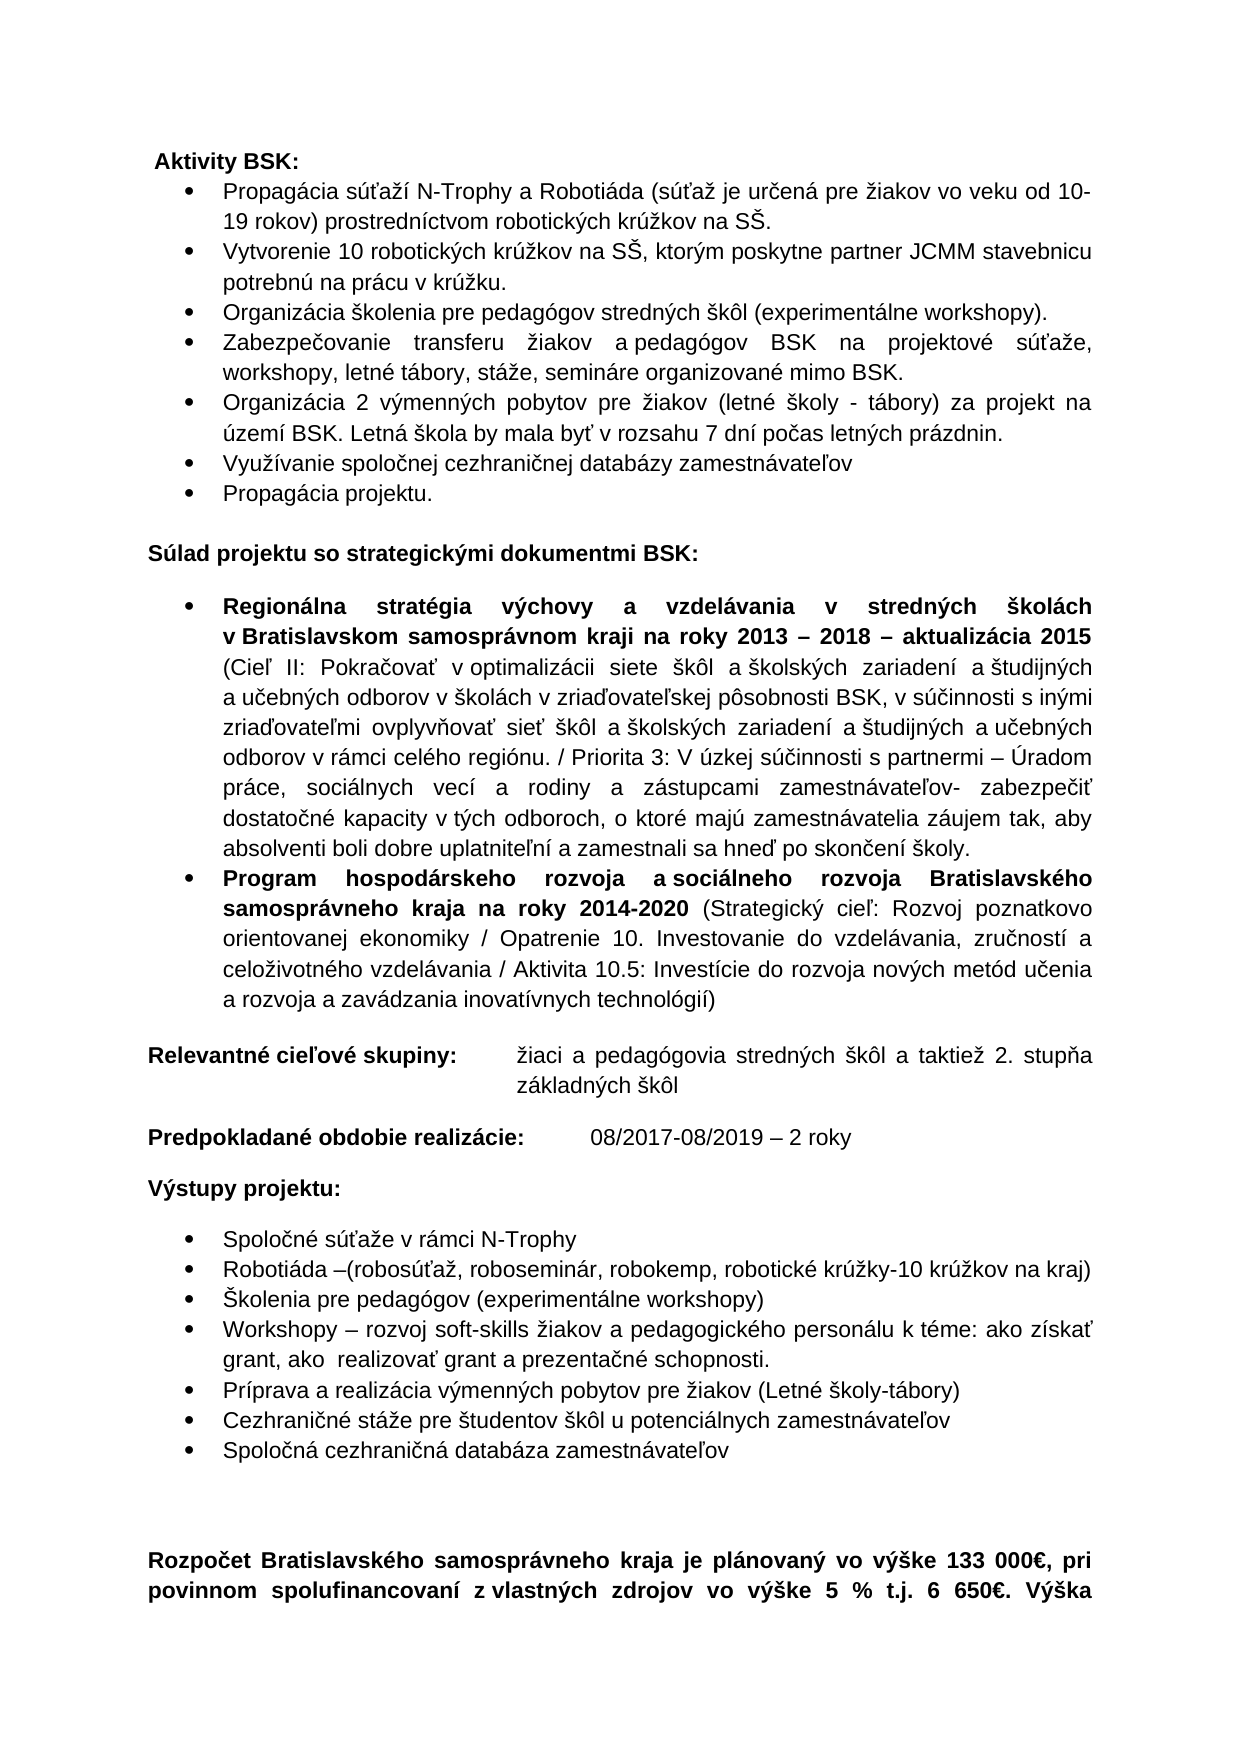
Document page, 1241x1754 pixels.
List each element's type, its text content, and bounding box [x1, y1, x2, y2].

list Príprava a realizácia výmenných pobytov pre žiakov (Letné školy-tábory) [185, 1377, 1093, 1403]
list Propagácia súťaží N-Trophy a Robotiáda (súťaž je určená pre žiakov vo veku od 10-19 rokov) prostredníctvom robotických krúžkov na SŠ. [185, 178, 1093, 234]
text Relevantné cieľové skupiny: žiaci a pedagógovia stredných škôl a taktiež 2. stupňa základných škôl [148, 1042, 1093, 1099]
list Školenia pre pedagógov (experimentálne workshopy) [185, 1286, 1093, 1312]
list Organizácia 2 výmenných pobytov pre žiakov (letné školy - tábory) za projekt na území BSK. Letná škola by mala byť v rozsahu 7 dní počas letných prázdnin. [185, 389, 1093, 446]
list Vytvorenie 10 robotických krúžkov na SŠ, ktorým poskytne partner JCMM stavebnicu potrebnú na prácu v krúžku. [185, 238, 1093, 295]
list Cezhraničné stáže pre študentov škôl u potenciálnych zamestnávateľov [185, 1407, 1093, 1433]
list Organizácia školenia pre pedagógov stredných škôl (experimentálne workshopy). [185, 299, 1093, 325]
list Spoločná cezhraničná databáza zamestnávateľov [185, 1437, 1093, 1463]
list Propagácia projektu. [185, 480, 1093, 506]
list Workshopy – rozvoj soft-skills žiakov a pedagogického personálu k téme: ako získať grant, ako realizovať grant a prezentačné schopnosti. [185, 1316, 1093, 1373]
list Zabezpečovanie transferu žiakov a pedagógov BSK na projektové súťaže, workshopy, letné tábory, stáže, semináre organizované mimo BSK. [185, 329, 1093, 385]
list Spoločné súťaže v rámci N-Trophy [185, 1226, 1093, 1252]
list Využívanie spoločnej cezhraničnej databázy zamestnávateľov [185, 450, 1093, 476]
text Výstupy projektu: [148, 1174, 1093, 1201]
list Robotiáda –(robosúťaž, roboseminár, robokemp, robotické krúžky-10 krúžkov na kraj) [185, 1256, 1093, 1282]
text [148, 1547, 1093, 1604]
list Program hospodárskeho rozvoja a sociálneho rozvoja Bratislavského samosprávneho kraja na roky 2014-2020 (Strategický cieľ: Rozvoj poznatkovo orientovanej ekonomiky / Opatrenie 10. Investovanie do vzdelávania, zručností a celoživotného vzdelávania / Aktivita 10.5: Investície do rozvoja nových metód učenia a rozvoja a zavádzania inovatívnych technológií) [185, 865, 1093, 1012]
text Súlad projektu so strategickými dokumentmi BSK: [148, 540, 1093, 567]
text Predpokladané obdobie realizácie: 08/2017-08/2019 – 2 roky [148, 1123, 1093, 1150]
text Aktivity BSK: [148, 148, 1093, 174]
list Regionálna stratégia výchovy a vzdelávania v stredných školách v Bratislavskom samosprávnom kraji na roky 2013 – 2018 – aktualizácia 2015 (Cieľ II: Pokračovať v optimalizácii siete škôl a školských zariadení a študijných a učebných odborov v školách v zriaďovateľskej pôsobnosti BSK, v súčinnosti s inými zriaďovateľmi ovplyvňovať sieť škôl a školských zariadení a študijných a učebných odborov v rámci celého regiónu. / Priorita 3: V úzkej súčinnosti s partnermi – Úradom práce, sociálnych vecí a rodiny a zástupcami zamestnávateľov- zabezpečiť dostatočné kapacity v tých odboroch, o ktoré majú zamestnávatelia záujem tak, aby absolventi boli dobre uplatniteľní a zamestnali sa hneď po skončení školy. [185, 593, 1093, 861]
